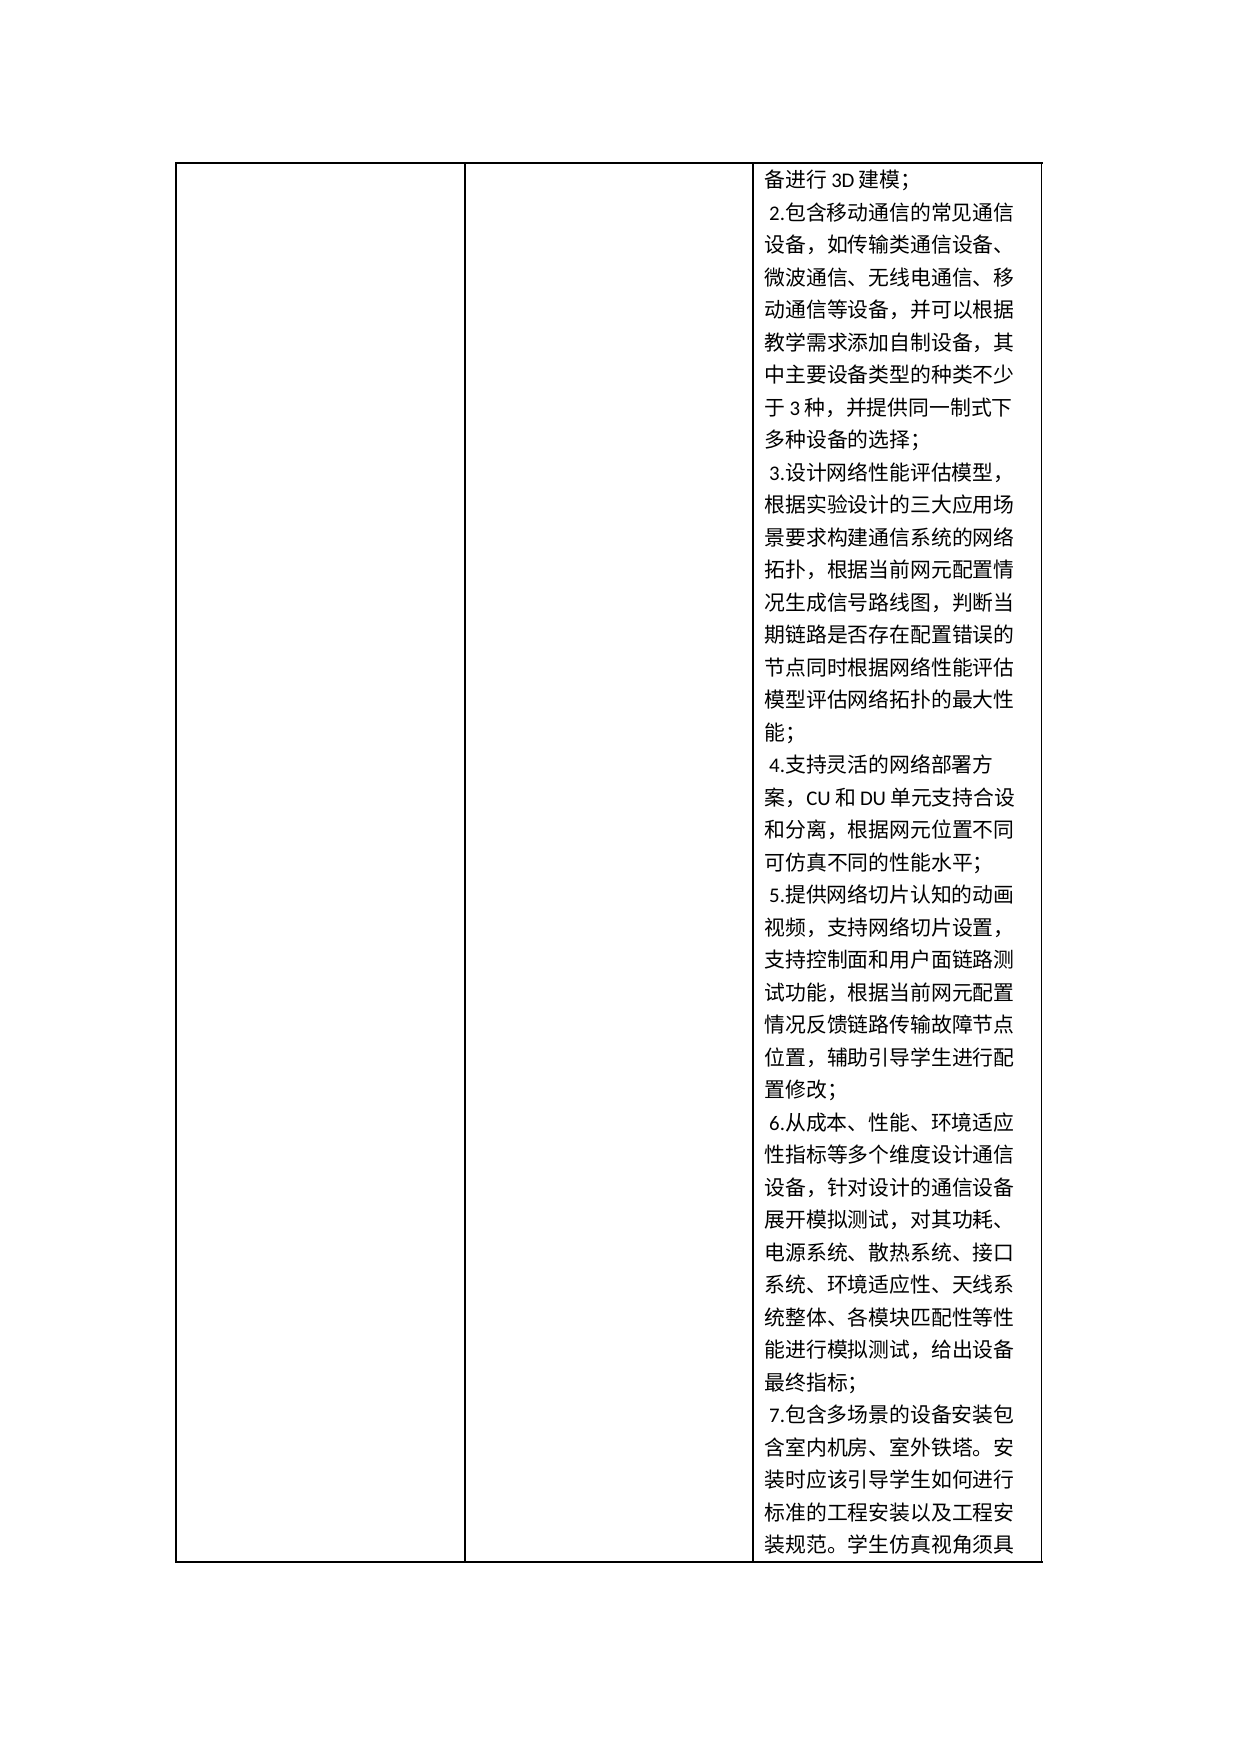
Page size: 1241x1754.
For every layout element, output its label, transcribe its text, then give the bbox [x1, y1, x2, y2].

table_cell 2 [466, 164, 752, 1561]
table_cell [177, 164, 464, 1561]
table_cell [754, 164, 1041, 1561]
